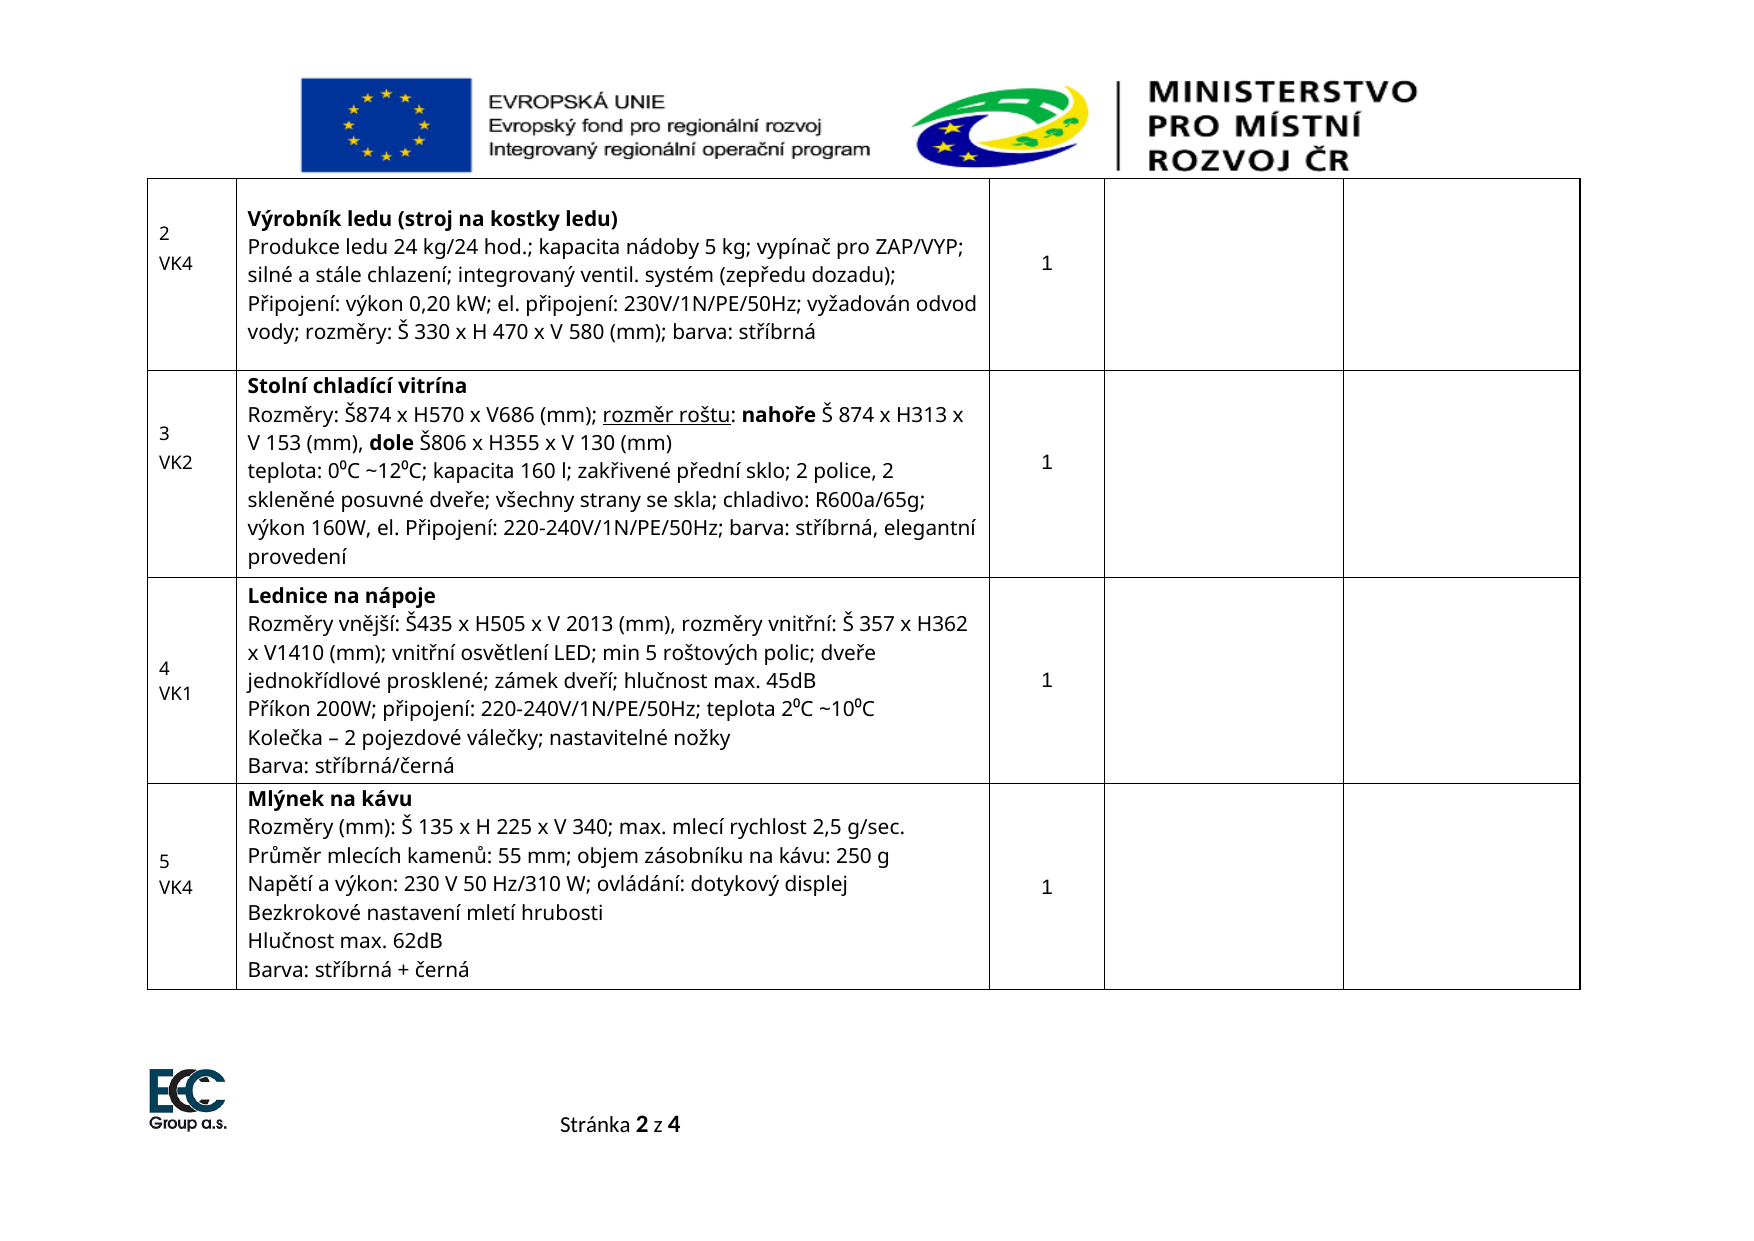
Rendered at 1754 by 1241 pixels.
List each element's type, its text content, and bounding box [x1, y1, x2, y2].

table_cell [1105, 371, 1343, 577]
table_cell 1 [990, 371, 1104, 577]
table_cell 4 VK1 [148, 578, 236, 783]
table_cell [1344, 179, 1579, 370]
table_cell [1105, 578, 1343, 783]
picture [295, 73, 1459, 178]
table_cell 5 VK4 [148, 784, 236, 989]
table_cell Lednice na nápoje Rozměry vnější: Š435 x H505 x V 2013 (mm), rozměry vnitřní: Š 357 x H362 x V1410 (mm); vnitřní osvětlení LED; min 5 roštových polic; dveře jednokřídlové prosklené; zámek dveří; hlučnost max. 45dB Příkon 200W; připojení: 220-240V/1N/PE/50Hz; teplota 2⁰C ~10⁰C Kolečka – 2 pojezdové válečky; nastavitelné nožky Barva: stříbrná/černá [237, 578, 989, 783]
picture [147, 1067, 229, 1133]
table_cell Mlýnek na kávu Rozměry (mm): Š 135 x H 225 x V 340; max. mlecí rychlost 2,5 g/sec. Průměr mlecích kamenů: 55 mm; objem zásobníku na kávu: 250 g Napětí a výkon: 230 V 50 Hz/310 W; ovládání: dotykový displej Bezkrokové nastavení mletí hrubosti Hlučnost max. 62dB Barva: stříbrná + černá [237, 784, 989, 989]
table_cell Výrobník ledu (stroj na kostky ledu) Produkce ledu 24 kg/24 hod.; kapacita nádoby 5 kg; vypínač pro ZAP/VYP; silné a stále chlazení; integrovaný ventil. systém (zepředu dozadu); Připojení: výkon 0,20 kW; el. připojení: 230V/1N/PE/50Hz; vyžadován odvod vody; rozměry: Š 330 x H 470 x V 580 (mm); barva: stříbrná [237, 179, 989, 370]
table_cell [1344, 371, 1579, 577]
table_cell [1105, 179, 1343, 370]
table_cell 1 [990, 578, 1104, 783]
table_cell 1 [990, 784, 1104, 989]
table_cell 1 [990, 179, 1104, 370]
table_cell [1344, 578, 1579, 783]
table_cell [1344, 784, 1579, 989]
table_cell Stolní chladící vitrína Rozměry: Š874 x H570 x V686 (mm); rozměr roštu: nahoře Š 874 x H313 x V 153 (mm), dole Š806 x H355 x V 130 (mm) teplota: 0⁰C ~12⁰C; kapacita 160 l; zakřivené přední sklo; 2 police, 2 skleněné posuvné dveře; všechny strany se skla; chladivo: R600a/65g; výkon 160W, el. Připojení: 220-240V/1N/PE/50Hz; barva: stříbrná, elegantní provedení [237, 371, 989, 577]
table_cell [1105, 784, 1343, 989]
table_cell 3 VK2 [148, 371, 236, 577]
table_cell 2 VK4 [148, 179, 236, 370]
